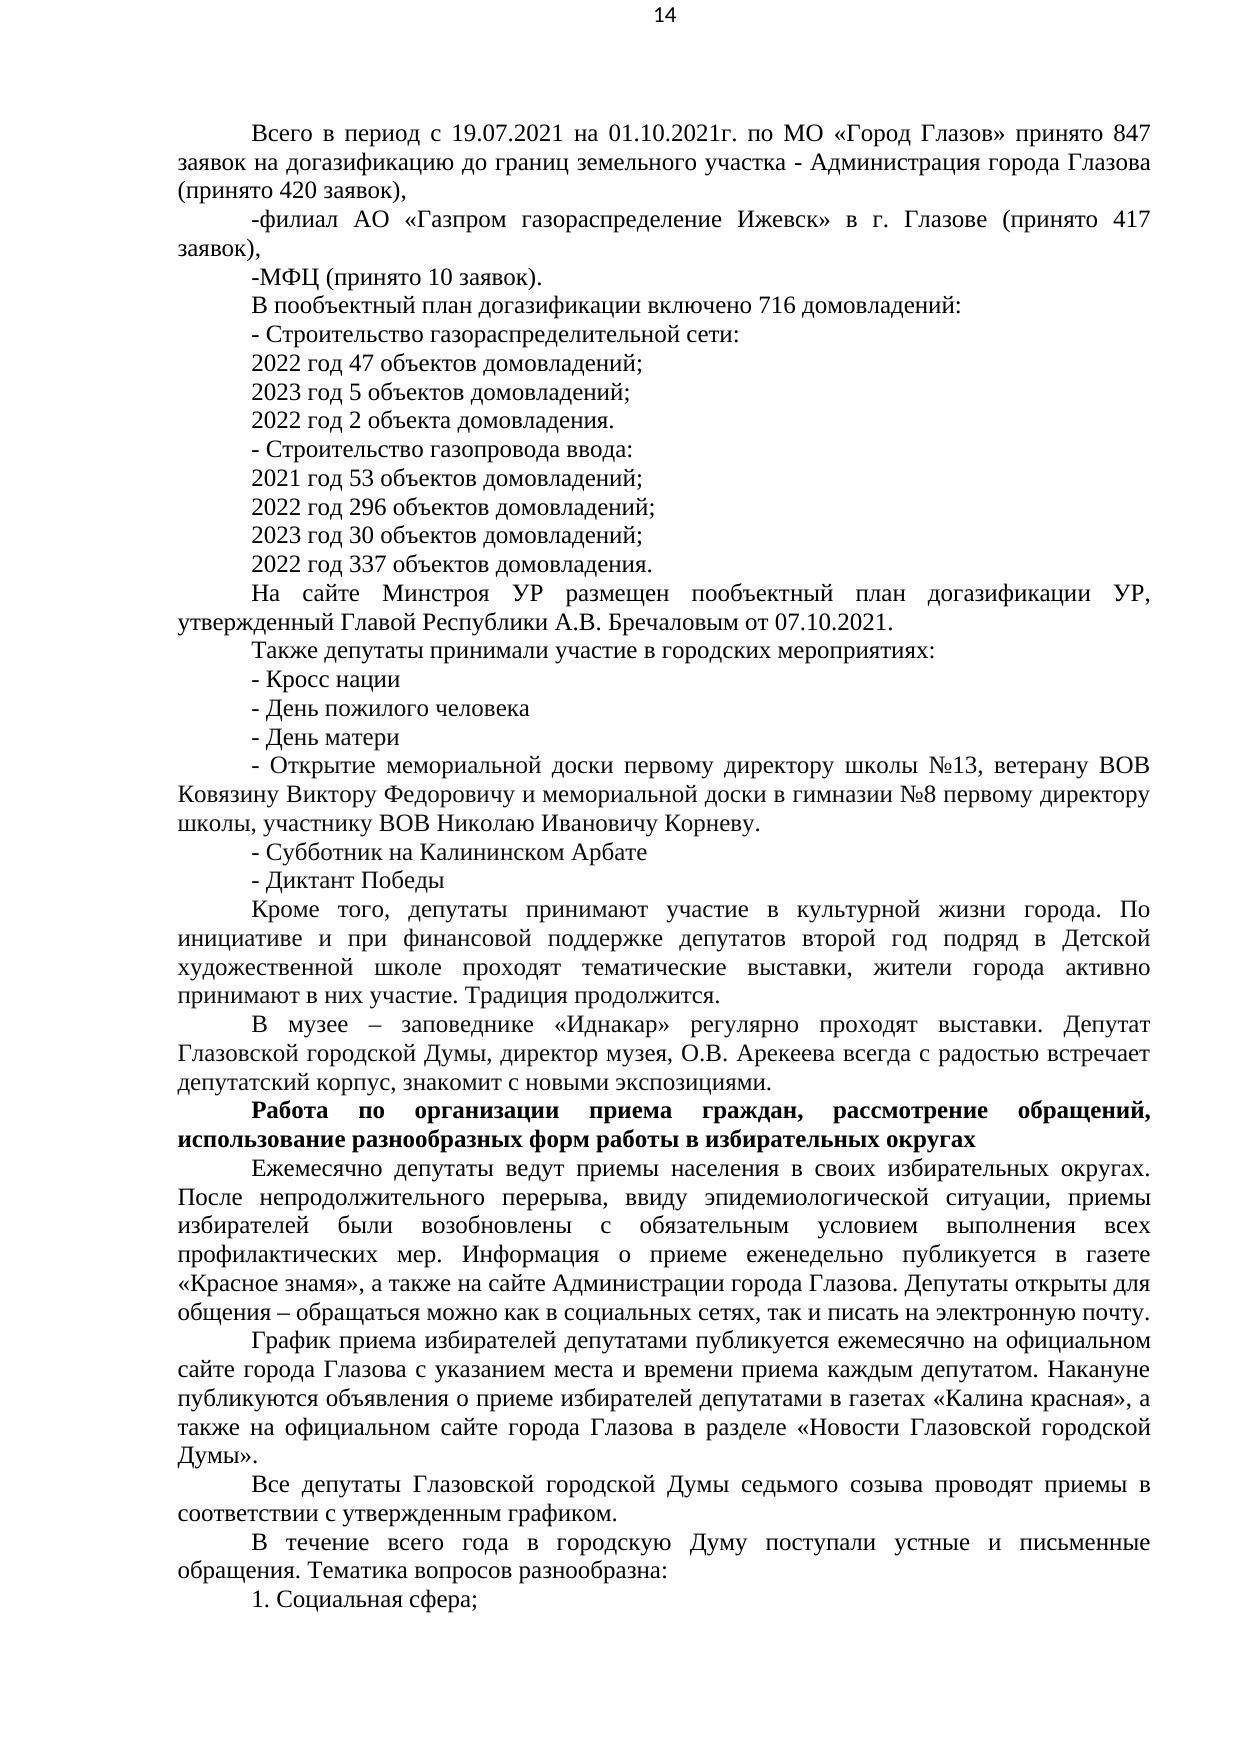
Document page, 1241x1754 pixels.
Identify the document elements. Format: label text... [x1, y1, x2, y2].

text - Диктант Победы [177, 866, 1152, 894]
text - Строительство газопровода ввода: [177, 434, 1152, 463]
text В пообъектный план догазификации включено 716 домовладений: [177, 291, 1152, 319]
text 2022 год 337 объектов домовладения. [177, 549, 1152, 578]
text Кроме того, депутаты принимают участие в культурной жизни города. По инициативе и при финансовой поддержке депутатов второй год подряд в Детской художественной школе проходят тематические выставки, жители города активно принимают в них участие. Традиция продолжится. [177, 894, 1152, 1009]
text На сайте Минстроя УР размещен пообъектный план догазификации УР, утвержденный Главой Республики А.В. Бречаловым от 07.10.2021. [177, 578, 1152, 636]
text - Открытие мемориальной доски первому директору школы №13, ветерану ВОВ Ковязину Виктору Федоровичу и мемориальной доски в гимназии №8 первому директору школы, участнику ВОВ Николаю Ивановичу Корневу. [177, 751, 1152, 837]
text - Кросс нации [177, 664, 1152, 693]
text Ежемесячно депутаты ведут приемы населения в своих избирательных округах. После непродолжительного перерыва, ввиду эпидемиологической ситуации, приемы избирателей были возобновлены с обязательным условием выполнения всех профилактических мер. Информация о приеме еженедельно публикуется в газете «Красное знамя», а также на сайте Администрации города Глазова. Депутаты открыты для общения – обращаться можно как в социальных сетях, так и писать на электронную почту. [177, 1153, 1152, 1326]
text - День матери [177, 722, 1152, 751]
text Все депутаты Глазовской городской Думы седьмого созыва проводят приемы в соответствии с утвержденным графиком. [177, 1469, 1152, 1527]
text 1. Социальная сфера; [177, 1584, 1152, 1613]
text 2022 год 47 объектов домовладений; [177, 348, 1152, 377]
text 2023 год 30 объектов домовладений; [177, 521, 1152, 549]
text В музее – заповеднике «Иднакар» регулярно проходят выставки. Депутат Глазовской городской Думы, директор музея, О.В. Арекеева всегда с радостью встречает депутатский корпус, знакомит с новыми экспозициями. [177, 1009, 1152, 1096]
text 2023 год 5 объектов домовладений; [177, 377, 1152, 406]
text - День пожилого человека [177, 693, 1152, 722]
text - Субботник на Калининском Арбате [177, 837, 1152, 866]
text 2022 год 296 объектов домовладений; [177, 492, 1152, 521]
text Всего в период с 19.07.2021 на 01.10.2021г. по МО «Город Глазов» принято 847 заявок на догазификацию до границ земельного участка - Администрация города Глазова (принято 420 заявок), [177, 118, 1152, 204]
text В течение всего года в городскую Думу поступали устные и письменные обращения. Тематика вопросов разнообразна: [177, 1527, 1152, 1584]
text График приема избирателей депутатами публикуется ежемесячно на официальном сайте города Глазова с указанием места и времени приема каждым депутатом. Накануне публикуются объявления о приеме избирателей депутатами в газетах «Калина красная», а также на официальном сайте города Глазова в разделе «Новости Глазовской городской Думы». [177, 1326, 1152, 1469]
text Также депутаты принимали участие в городских мероприятиях: [177, 636, 1152, 664]
text 2021 год 53 объектов домовладений; [177, 463, 1152, 492]
text -филиал АО «Газпром газораспределение Ижевск» в г. Глазове (принято 417 заявок), [177, 204, 1152, 262]
text - Строительство газораспределительной сети: [177, 319, 1152, 348]
text 2022 год 2 объекта домовладения. [177, 406, 1152, 434]
text -МФЦ (принято 10 заявок). [177, 262, 1152, 291]
text Работа по организации приема граждан, рассмотрение обращений, использование разнообразных форм работы в избирательных округах [177, 1096, 1152, 1153]
